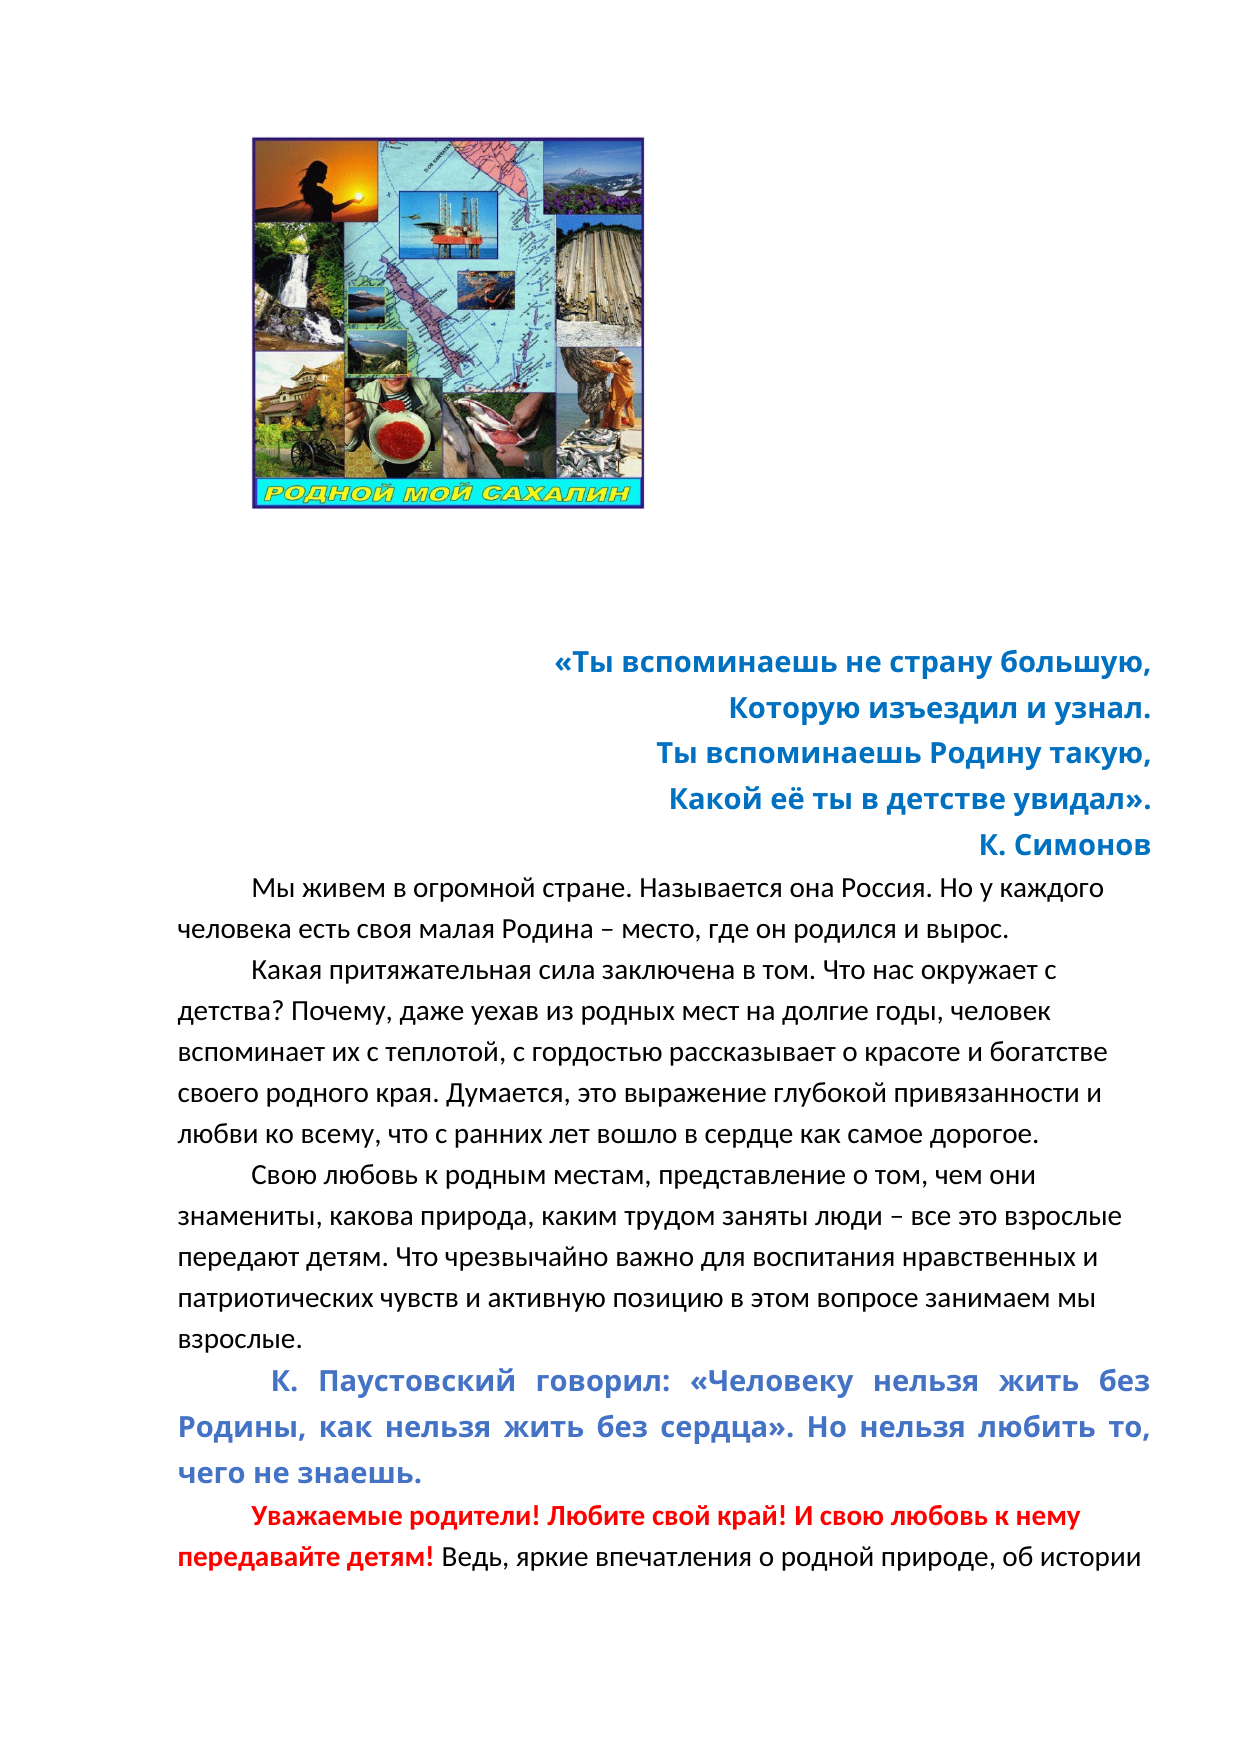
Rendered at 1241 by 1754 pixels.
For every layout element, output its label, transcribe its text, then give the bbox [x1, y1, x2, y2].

text Которую изъездил и узнал. [177, 687, 1152, 727]
text «Ты вспоминаешь не страну большую, [177, 641, 1152, 681]
text Мы живем в огромной стране. Называется она Россия. Но у каждого человека есть своя малая Родина – место, где он родился и вырос. [177, 869, 1152, 946]
picture [251, 136, 645, 509]
text К. Паустовский говорил: «Человеку нельзя жить без Родины, как нельзя жить без сердца». Но нельзя любить то, чего не знаешь. [177, 1361, 1152, 1492]
text Какая притяжательная сила заключена в том. Что нас окружает с детства? Почему, даже уехав из родных мест на долгие годы, человек вспоминает их с теплотой, с гордостью рассказывает о красоте и богатстве своего родного края. Думается, это выражение глубокой привязанности и любви ко всему, что с ранних лет вошло в сердце как самое дорогое. [177, 951, 1152, 1151]
text Какой её ты в детстве увидал». [177, 778, 1152, 818]
text К. Симонов [177, 824, 1152, 863]
text Ты вспоминаешь Родину такую, [177, 732, 1152, 772]
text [177, 1497, 1152, 1574]
text Свою любовь к родным местам, представление о том, чем они знамениты, какова природа, каким трудом заняты люди – все это взрослые передают детям. Что чрезвычайно важно для воспитания нравственных и патриотических чувств и активную позицию в этом вопросе занимаем мы взрослые. [177, 1156, 1152, 1355]
